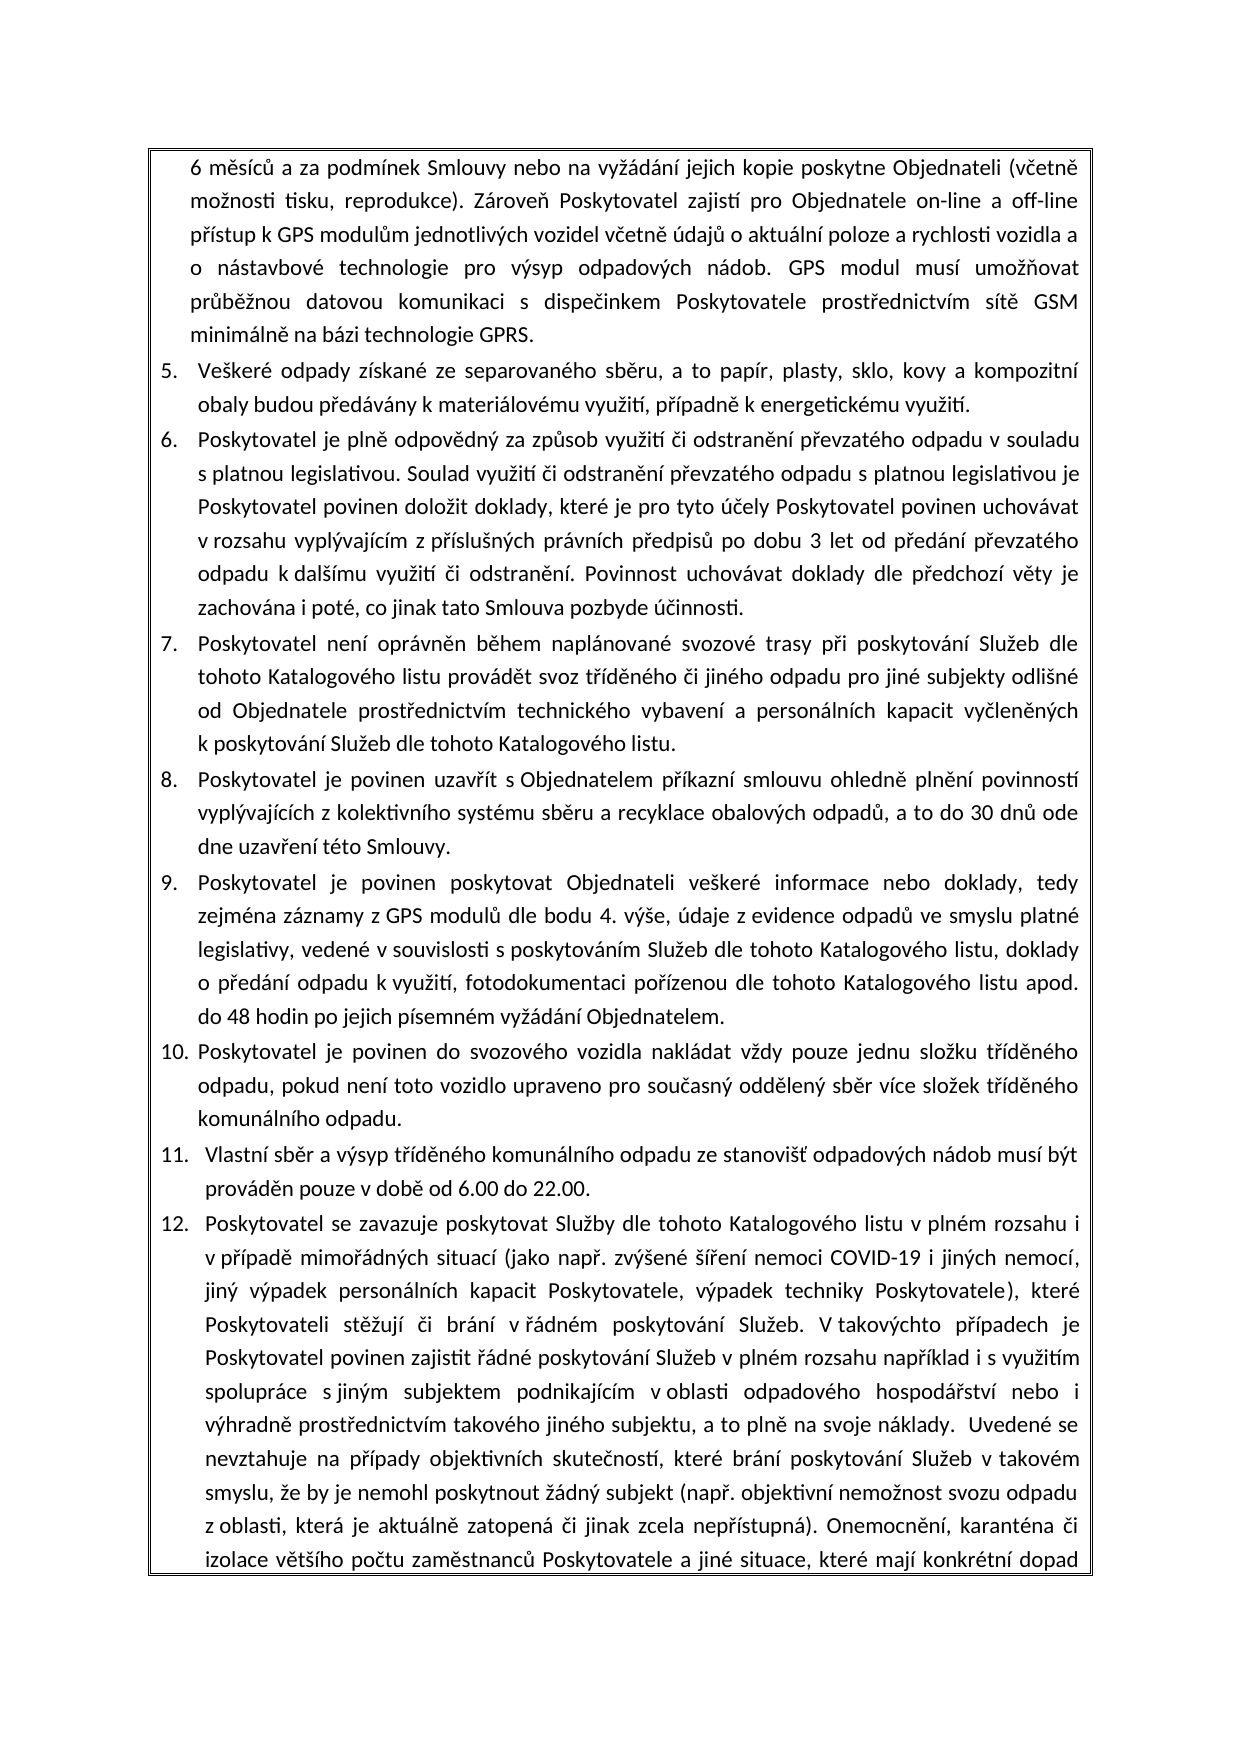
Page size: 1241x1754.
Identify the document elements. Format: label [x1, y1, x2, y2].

table_cell [151, 151, 1090, 1573]
